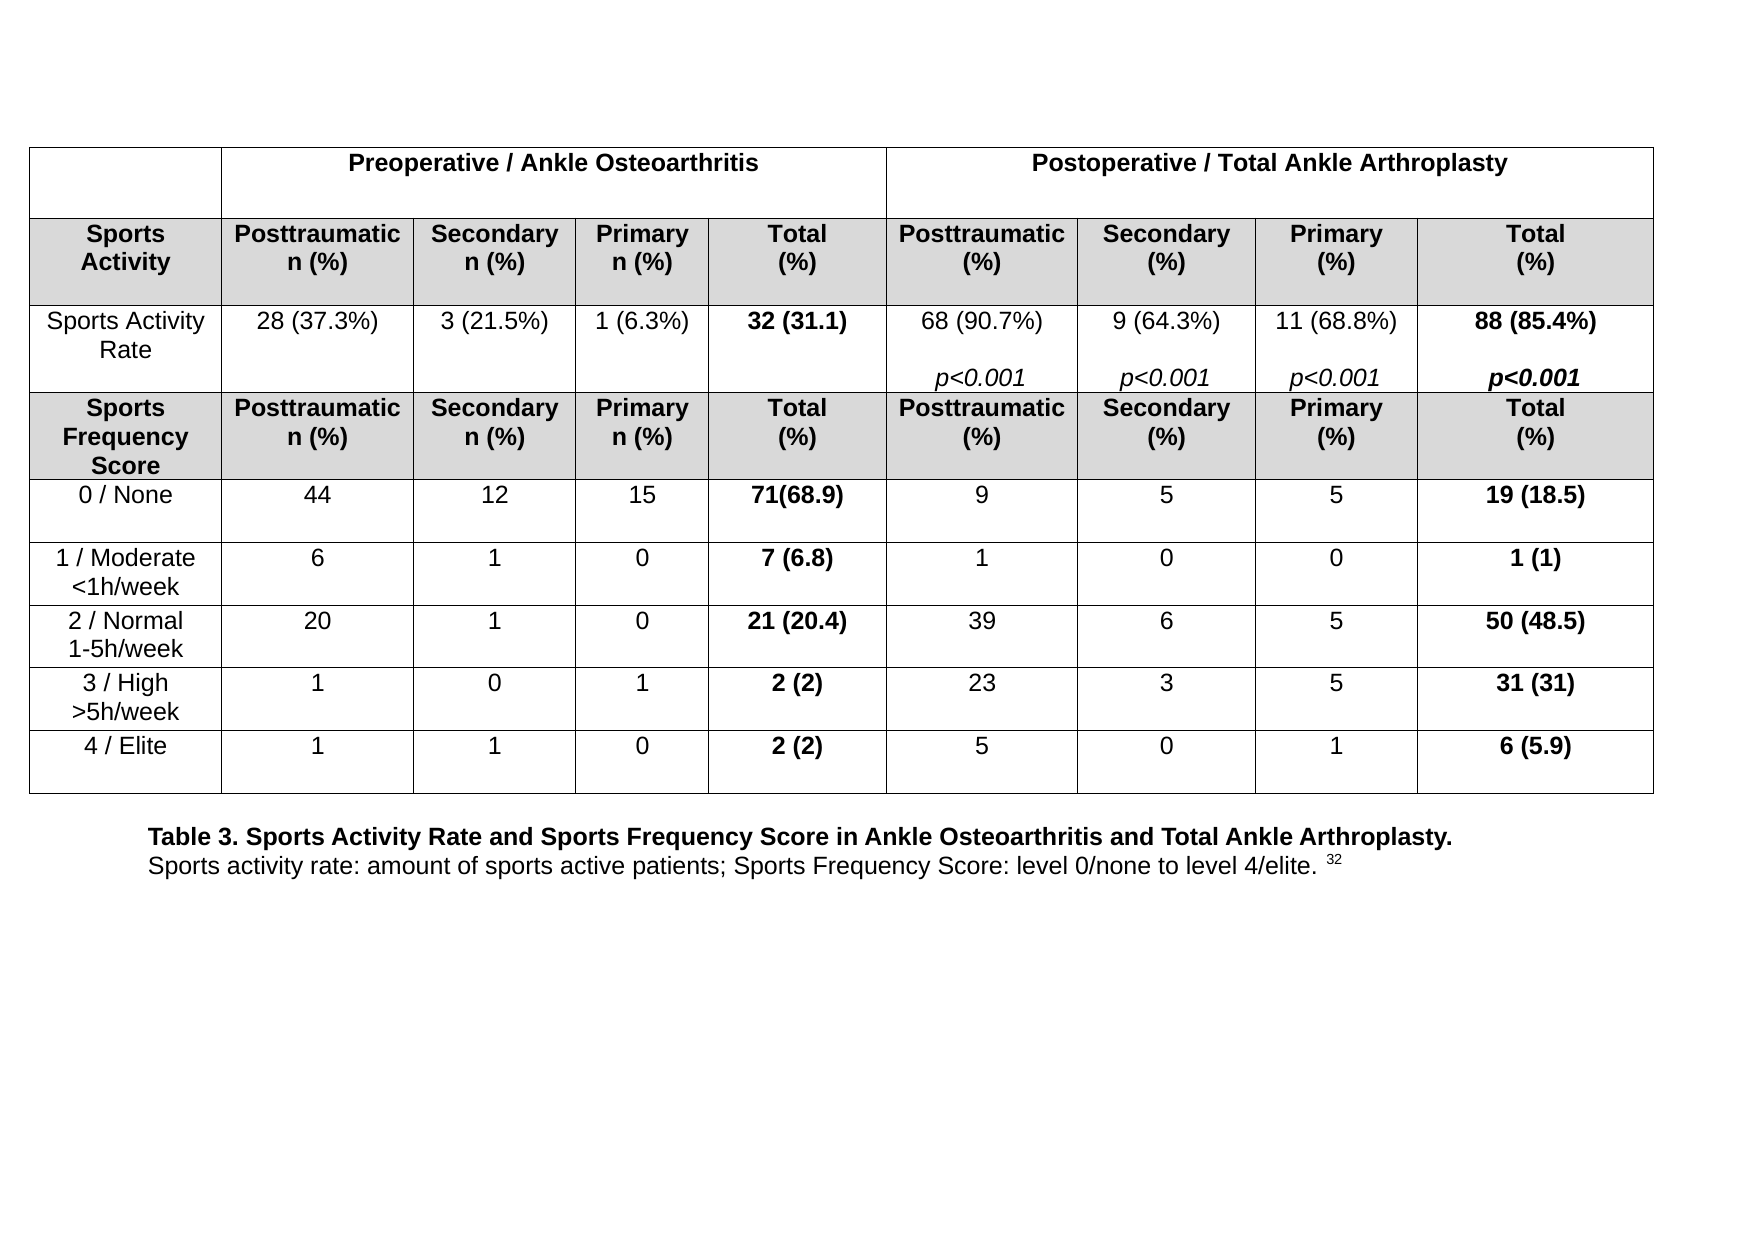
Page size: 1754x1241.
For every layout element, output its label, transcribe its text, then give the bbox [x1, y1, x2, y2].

table_cell 19 (18.5) [1418, 480, 1653, 542]
table_cell 23 [887, 668, 1077, 730]
table_cell 6 [222, 543, 413, 604]
table_cell 6 [1078, 606, 1255, 667]
text Table 3. Sports Activity Rate and Sports Frequency Score in Ankle Osteoarthritis and Total Ankle Arthroplasty. [148, 822, 1636, 851]
table_cell 0 [414, 668, 575, 730]
table_cell Posttraumatic(%) [887, 219, 1077, 305]
table_cell 3 [1078, 668, 1255, 730]
table_cell 0 [576, 606, 708, 667]
table_cell 3 (21.5%) [414, 306, 575, 392]
table_header Preoperative / Ankle Osteoarthritis [222, 148, 886, 217]
table_cell 39 [887, 606, 1077, 667]
table_cell Secondary (%) [1078, 219, 1255, 305]
table_cell 44 [222, 480, 413, 542]
table_cell 1 [222, 668, 413, 730]
table_cell 2 / Normal 1-5h/week [30, 606, 221, 667]
table_cell 5 [1256, 668, 1417, 730]
table_cell 9 (64.3%) p<0.001 [1078, 306, 1255, 392]
table_cell 5 [1256, 606, 1417, 667]
table_cell Primary (%) [1256, 219, 1417, 305]
table_cell 28 (37.3%) [222, 306, 413, 392]
table_cell Total (%) [1418, 219, 1653, 305]
table_cell 1 / Moderate <1h/week [30, 543, 221, 604]
table_cell Sports Frequency Score [30, 393, 221, 479]
table_cell 6 (5.9) [1418, 731, 1653, 792]
table_cell Primary (%) [1256, 393, 1417, 479]
table_cell 31 (31) [1418, 668, 1653, 730]
table_cell Primary n (%) [576, 219, 708, 305]
table_cell 20 [222, 606, 413, 667]
table_cell Total (%) [709, 393, 886, 479]
table_cell 11 (68.8%) p<0.001 [1256, 306, 1417, 392]
table_header [30, 148, 221, 217]
table_cell 1 (1) [1418, 543, 1653, 604]
table_cell 1 [576, 668, 708, 730]
table_cell Secondary n (%) [414, 219, 575, 305]
table_cell 21 (20.4) [709, 606, 886, 667]
table_cell 50 (48.5) [1418, 606, 1653, 667]
table_cell 1 [887, 543, 1077, 604]
table_cell 32 (31.1) [709, 306, 886, 392]
table_cell 12 [414, 480, 575, 542]
table_cell 7 (6.8) [709, 543, 886, 604]
text Sports activity rate: amount of sports active patients; Sports Frequency Score: level 0/none to level 4/elite. 32 [148, 851, 1636, 880]
table_cell 0 [576, 543, 708, 604]
table_cell 68 (90.7%) p<0.001 [887, 306, 1077, 392]
table_cell Posttraumatic n (%) [222, 393, 413, 479]
table_cell 1 [414, 606, 575, 667]
table_cell 3 / High >5h/week [30, 668, 221, 730]
table_cell 88 (85.4%) p<0.001 [1418, 306, 1653, 392]
table_cell 1 (6.3%) [576, 306, 708, 392]
table_cell 0 [576, 731, 708, 792]
table_cell Secondary (%) [1078, 393, 1255, 479]
table_cell 2 (2) [709, 731, 886, 792]
table_cell 9 [887, 480, 1077, 542]
table_cell 1 [222, 731, 413, 792]
table_cell 2 (2) [709, 668, 886, 730]
table_cell 5 [1256, 480, 1417, 542]
table_cell Total (%) [1418, 393, 1653, 479]
table_cell 15 [576, 480, 708, 542]
table_cell 0 [1256, 543, 1417, 604]
table_cell Secondary n (%) [414, 393, 575, 479]
table_cell 1 [414, 731, 575, 792]
table_header Postoperative / Total Ankle Arthroplasty [887, 148, 1653, 217]
table_cell 0 [1078, 543, 1255, 604]
table_cell 0 / None [30, 480, 221, 542]
table_cell Primary n (%) [576, 393, 708, 479]
table_cell Sports Activity Rate [30, 306, 221, 392]
table_cell Total (%) [709, 219, 886, 305]
table_cell 1 [1256, 731, 1417, 792]
table_cell 5 [1078, 480, 1255, 542]
table_cell Posttraumatic(%) [887, 393, 1077, 479]
table_cell 4 / Elite [30, 731, 221, 792]
table_cell 1 [414, 543, 575, 604]
table_cell 71(68.9) [709, 480, 886, 542]
table_cell Sports Activity [30, 219, 221, 305]
table_cell 0 [1078, 731, 1255, 792]
table_cell 5 [887, 731, 1077, 792]
table_cell Posttraumatic n (%) [222, 219, 413, 305]
